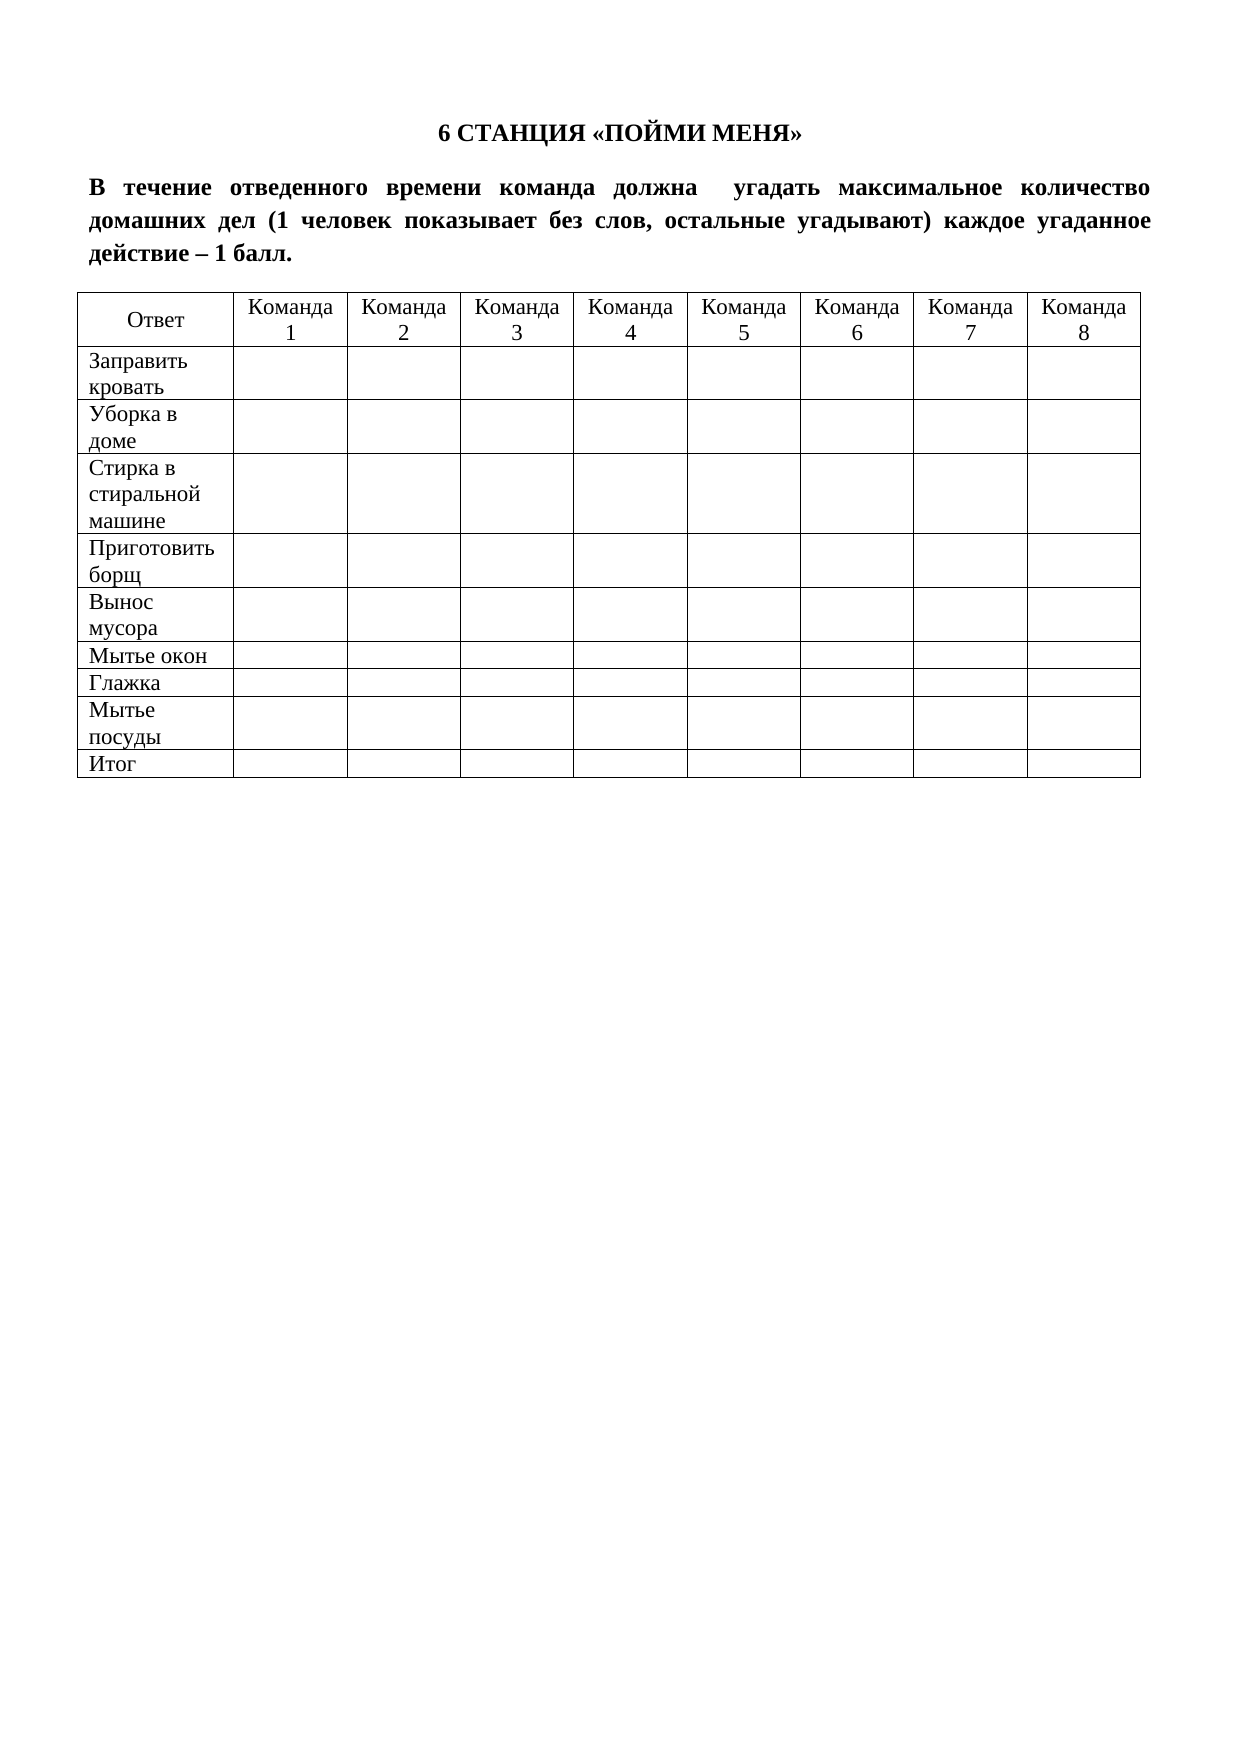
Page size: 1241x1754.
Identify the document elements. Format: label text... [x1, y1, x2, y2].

table_cell [914, 347, 1027, 399]
table_cell [688, 454, 800, 533]
table_cell [688, 669, 800, 696]
table_cell [914, 534, 1027, 587]
table_cell [688, 400, 800, 453]
table_header Команда 2 [348, 293, 460, 346]
table_cell Стирка в стиральной машине [78, 454, 233, 533]
table_cell [1028, 534, 1140, 587]
table_cell Мытье посуды [78, 697, 233, 749]
table_cell Приготовить борщ [78, 534, 233, 587]
text В течение отведенного времени команда должна угадать максимальное количество домашних дел (1 человек показывает без слов, остальные угадывают) каждое угаданное действие – 1 балл. [89, 172, 1152, 267]
table_cell [348, 534, 460, 587]
table_cell Мытье окон [78, 642, 233, 668]
table_cell [801, 642, 913, 668]
table_cell [914, 642, 1027, 668]
text 6 СТАНЦИЯ «ПОЙМИ МЕНЯ» [89, 118, 1152, 147]
table_cell [574, 697, 687, 749]
table_cell [461, 697, 573, 749]
table_cell [1028, 347, 1140, 399]
table_cell [234, 454, 347, 533]
table_cell [801, 697, 913, 749]
table_cell [461, 750, 573, 777]
table_cell [914, 669, 1027, 696]
table_header Команда 8 [1028, 293, 1140, 346]
table_cell [801, 534, 913, 587]
table_cell [234, 588, 347, 641]
table_cell [574, 347, 687, 399]
table_cell [574, 669, 687, 696]
table_cell [234, 642, 347, 668]
table_cell [801, 750, 913, 777]
table_header Команда 4 [574, 293, 687, 346]
table_cell Вынос мусора [78, 588, 233, 641]
table_cell [234, 347, 347, 399]
table_cell [348, 750, 460, 777]
table_cell [801, 454, 913, 533]
table_cell [461, 588, 573, 641]
table_cell Заправить кровать [78, 347, 233, 399]
table_header Команда 5 [688, 293, 800, 346]
table_cell [348, 588, 460, 641]
table_cell [914, 588, 1027, 641]
table_cell [234, 400, 347, 453]
table_cell [574, 588, 687, 641]
table_cell [914, 697, 1027, 749]
table_header Команда 3 [461, 293, 573, 346]
table_cell [1028, 400, 1140, 453]
table_cell [234, 669, 347, 696]
table_cell [801, 400, 913, 453]
table_cell [461, 454, 573, 533]
table_cell [461, 669, 573, 696]
table_cell [234, 750, 347, 777]
table_cell [688, 588, 800, 641]
table_cell [1028, 697, 1140, 749]
table_cell [348, 669, 460, 696]
table_cell [688, 697, 800, 749]
table_cell Уборка в доме [78, 400, 233, 453]
table_cell Глажка [78, 669, 233, 696]
table_cell [688, 347, 800, 399]
table_cell [574, 642, 687, 668]
table_cell [348, 697, 460, 749]
table_cell [1028, 454, 1140, 533]
table_cell [234, 534, 347, 587]
table_cell [914, 750, 1027, 777]
table_cell [914, 400, 1027, 453]
table_cell [234, 697, 347, 749]
table_cell [348, 400, 460, 453]
table_cell [801, 588, 913, 641]
table_cell Итог [78, 750, 233, 777]
table_cell [1028, 588, 1140, 641]
table_cell [688, 534, 800, 587]
table_cell [348, 347, 460, 399]
table_cell [688, 642, 800, 668]
table_cell [574, 400, 687, 453]
table_cell [1028, 669, 1140, 696]
table_cell [348, 642, 460, 668]
table_cell [801, 669, 913, 696]
table_cell [461, 347, 573, 399]
table_cell [1028, 642, 1140, 668]
table_cell [461, 400, 573, 453]
table_header Команда 1 [234, 293, 347, 346]
table_header Команда 7 [914, 293, 1027, 346]
table_header Команда 6 [801, 293, 913, 346]
table_cell [461, 642, 573, 668]
table_cell [688, 750, 800, 777]
table_cell [1028, 750, 1140, 777]
table_cell [574, 454, 687, 533]
table_cell [348, 454, 460, 533]
table_cell [461, 534, 573, 587]
table_header Ответ [78, 293, 233, 346]
table_cell [574, 750, 687, 777]
table_cell [914, 454, 1027, 533]
table_cell [574, 534, 687, 587]
table_cell [801, 347, 913, 399]
